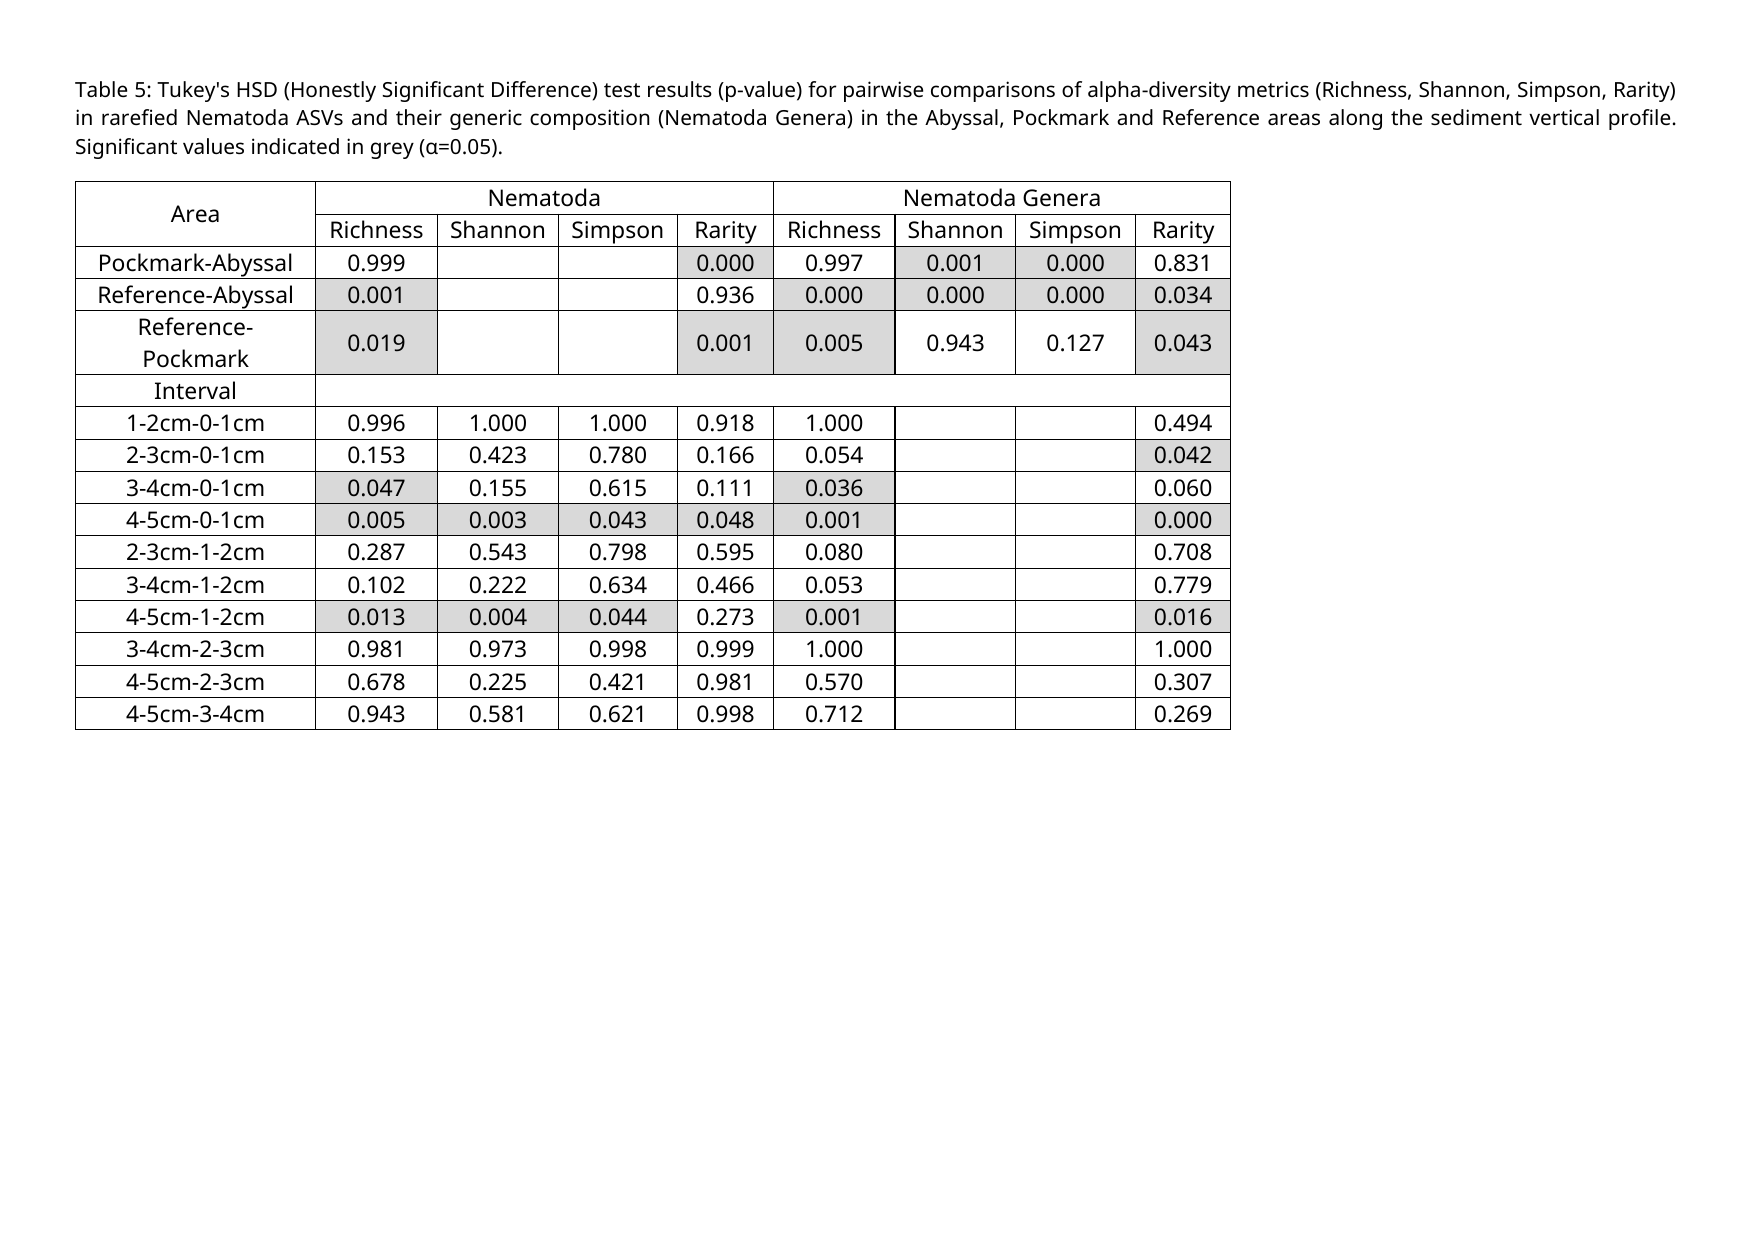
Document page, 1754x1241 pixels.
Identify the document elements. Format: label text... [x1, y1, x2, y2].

table_cell Shannon [438, 215, 558, 246]
table_cell 0.005 [774, 311, 894, 374]
table_cell 0.307 [1136, 666, 1230, 697]
table_cell [316, 375, 1230, 406]
table_cell 0.634 [559, 569, 677, 600]
table_cell 0.000 [1016, 279, 1135, 310]
table_cell 0.981 [678, 666, 773, 697]
table_cell 0.936 [678, 279, 773, 310]
table_cell [559, 247, 677, 278]
table_cell [1016, 633, 1135, 664]
table_cell 0.423 [438, 440, 558, 471]
table_cell 0.001 [774, 504, 894, 535]
table_cell [896, 666, 1015, 697]
table_cell 0.102 [316, 569, 437, 600]
table_cell Simpson [559, 215, 677, 246]
table_cell 0.000 [774, 279, 894, 310]
table_cell Simpson [1016, 215, 1135, 246]
table_cell 1-2cm-0-1cm [76, 407, 315, 438]
table_cell 0.166 [678, 440, 773, 471]
table_cell 0.001 [678, 311, 773, 374]
table_cell 0.998 [678, 698, 773, 729]
table_cell [1016, 536, 1135, 568]
table_cell 0.003 [438, 504, 558, 535]
table_cell 0.708 [1136, 536, 1230, 568]
table_cell 0.225 [438, 666, 558, 697]
table_cell 4-5cm-1-2cm [76, 601, 315, 632]
table_cell [1016, 666, 1135, 697]
table_cell [1016, 407, 1135, 438]
table_cell [438, 247, 558, 278]
table_cell 0.421 [559, 666, 677, 697]
table_cell [896, 504, 1015, 535]
table_cell 2-3cm-0-1cm [76, 440, 315, 471]
table_cell [896, 633, 1015, 664]
table_cell 0.060 [1136, 472, 1230, 503]
table_cell Rarity [1136, 215, 1230, 246]
table_cell Shannon [896, 215, 1015, 246]
table_cell 0.153 [316, 440, 437, 471]
table_cell 0.595 [678, 536, 773, 568]
table_cell 2-3cm-1-2cm [76, 536, 315, 568]
table_cell [438, 311, 558, 374]
table_cell 4-5cm-3-4cm [76, 698, 315, 729]
table_cell 0.001 [774, 601, 894, 632]
table_cell 0.019 [316, 311, 437, 374]
table_cell 0.780 [559, 440, 677, 471]
table_cell 0.999 [678, 633, 773, 664]
table_cell 0.269 [1136, 698, 1230, 729]
table_cell 0.999 [316, 247, 437, 278]
table_cell [896, 569, 1015, 600]
table_cell 0.494 [1136, 407, 1230, 438]
table_cell 0.016 [1136, 601, 1230, 632]
table_cell 0.043 [559, 504, 677, 535]
table_cell Rarity [678, 215, 773, 246]
table_cell 0.943 [316, 698, 437, 729]
table_cell [1016, 472, 1135, 503]
table_cell 3-4cm-1-2cm [76, 569, 315, 600]
table_cell 0.047 [316, 472, 437, 503]
table_cell [438, 279, 558, 310]
table_cell [559, 279, 677, 310]
table_cell 0.712 [774, 698, 894, 729]
table_cell 0.000 [678, 247, 773, 278]
table_cell 0.973 [438, 633, 558, 664]
table_cell 1.000 [1136, 633, 1230, 664]
table_cell 0.043 [1136, 311, 1230, 374]
table_cell 3-4cm-2-3cm [76, 633, 315, 664]
table_cell 0.287 [316, 536, 437, 568]
table_cell 0.013 [316, 601, 437, 632]
table_cell [896, 407, 1015, 438]
table_cell 0.222 [438, 569, 558, 600]
table_cell 0.273 [678, 601, 773, 632]
table_cell 0.798 [559, 536, 677, 568]
table_cell 1.000 [559, 407, 677, 438]
text Table 5: Tukey's HSD (Honestly Significant Difference) test results (p-value) for pairwise comparisons of alpha-diversity metrics (Richness, Shannon, Simpson, Rarity) in rarefied Nematoda ASVs and their generic composition (Nematoda Genera) in the Abyssal, Pockmark and Reference areas along the sediment vertical profile. Significant values indicated in grey (α=0.05). [75, 75, 1679, 160]
table_cell Interval [76, 375, 315, 406]
table_cell [896, 440, 1015, 471]
table_cell 0.155 [438, 472, 558, 503]
table_cell 1.000 [774, 633, 894, 664]
table_cell Richness [316, 215, 437, 246]
table_cell 0.000 [1136, 504, 1230, 535]
table_cell 0.981 [316, 633, 437, 664]
table_cell Richness [774, 215, 894, 246]
table_cell 4-5cm-0-1cm [76, 504, 315, 535]
table_cell 0.001 [896, 247, 1015, 278]
table_cell [1016, 601, 1135, 632]
table_cell 0.080 [774, 536, 894, 568]
table_cell 0.036 [774, 472, 894, 503]
table_cell 0.466 [678, 569, 773, 600]
table_cell Reference-Abyssal [76, 279, 315, 310]
table_header Area [76, 182, 315, 246]
table_header Nematoda Genera [774, 182, 1230, 213]
table_cell 0.005 [316, 504, 437, 535]
table_cell 0.004 [438, 601, 558, 632]
table_header Nematoda [316, 182, 773, 213]
table_cell [1016, 569, 1135, 600]
table_cell 4-5cm-2-3cm [76, 666, 315, 697]
table_cell 0.053 [774, 569, 894, 600]
table_cell 0.581 [438, 698, 558, 729]
table_cell [1016, 504, 1135, 535]
table_cell 0.998 [559, 633, 677, 664]
table_cell 0.000 [896, 279, 1015, 310]
table_cell 0.001 [316, 279, 437, 310]
table_cell 0.621 [559, 698, 677, 729]
table_cell 0.570 [774, 666, 894, 697]
table_cell [1016, 698, 1135, 729]
table_cell 0.543 [438, 536, 558, 568]
table_cell 0.831 [1136, 247, 1230, 278]
table_cell 0.996 [316, 407, 437, 438]
table_cell Pockmark-Abyssal [76, 247, 315, 278]
table_cell 0.000 [1016, 247, 1135, 278]
table_cell 1.000 [438, 407, 558, 438]
table_cell 0.048 [678, 504, 773, 535]
table_cell 0.943 [896, 311, 1015, 374]
table_cell 3-4cm-0-1cm [76, 472, 315, 503]
table_cell 0.615 [559, 472, 677, 503]
table_cell [896, 601, 1015, 632]
table_cell 0.111 [678, 472, 773, 503]
table_cell [1016, 440, 1135, 471]
table_cell [896, 472, 1015, 503]
table_cell [896, 536, 1015, 568]
table_cell 0.779 [1136, 569, 1230, 600]
table_cell 0.044 [559, 601, 677, 632]
table_cell [559, 311, 677, 374]
table_cell 0.042 [1136, 440, 1230, 471]
table_cell 0.054 [774, 440, 894, 471]
table_cell 0.127 [1016, 311, 1135, 374]
table_cell [896, 698, 1015, 729]
table_cell 0.997 [774, 247, 894, 278]
table_cell 0.918 [678, 407, 773, 438]
table_cell 1.000 [774, 407, 894, 438]
table_cell Reference-Pockmark [76, 311, 315, 374]
table_cell 0.678 [316, 666, 437, 697]
table_cell 0.034 [1136, 279, 1230, 310]
